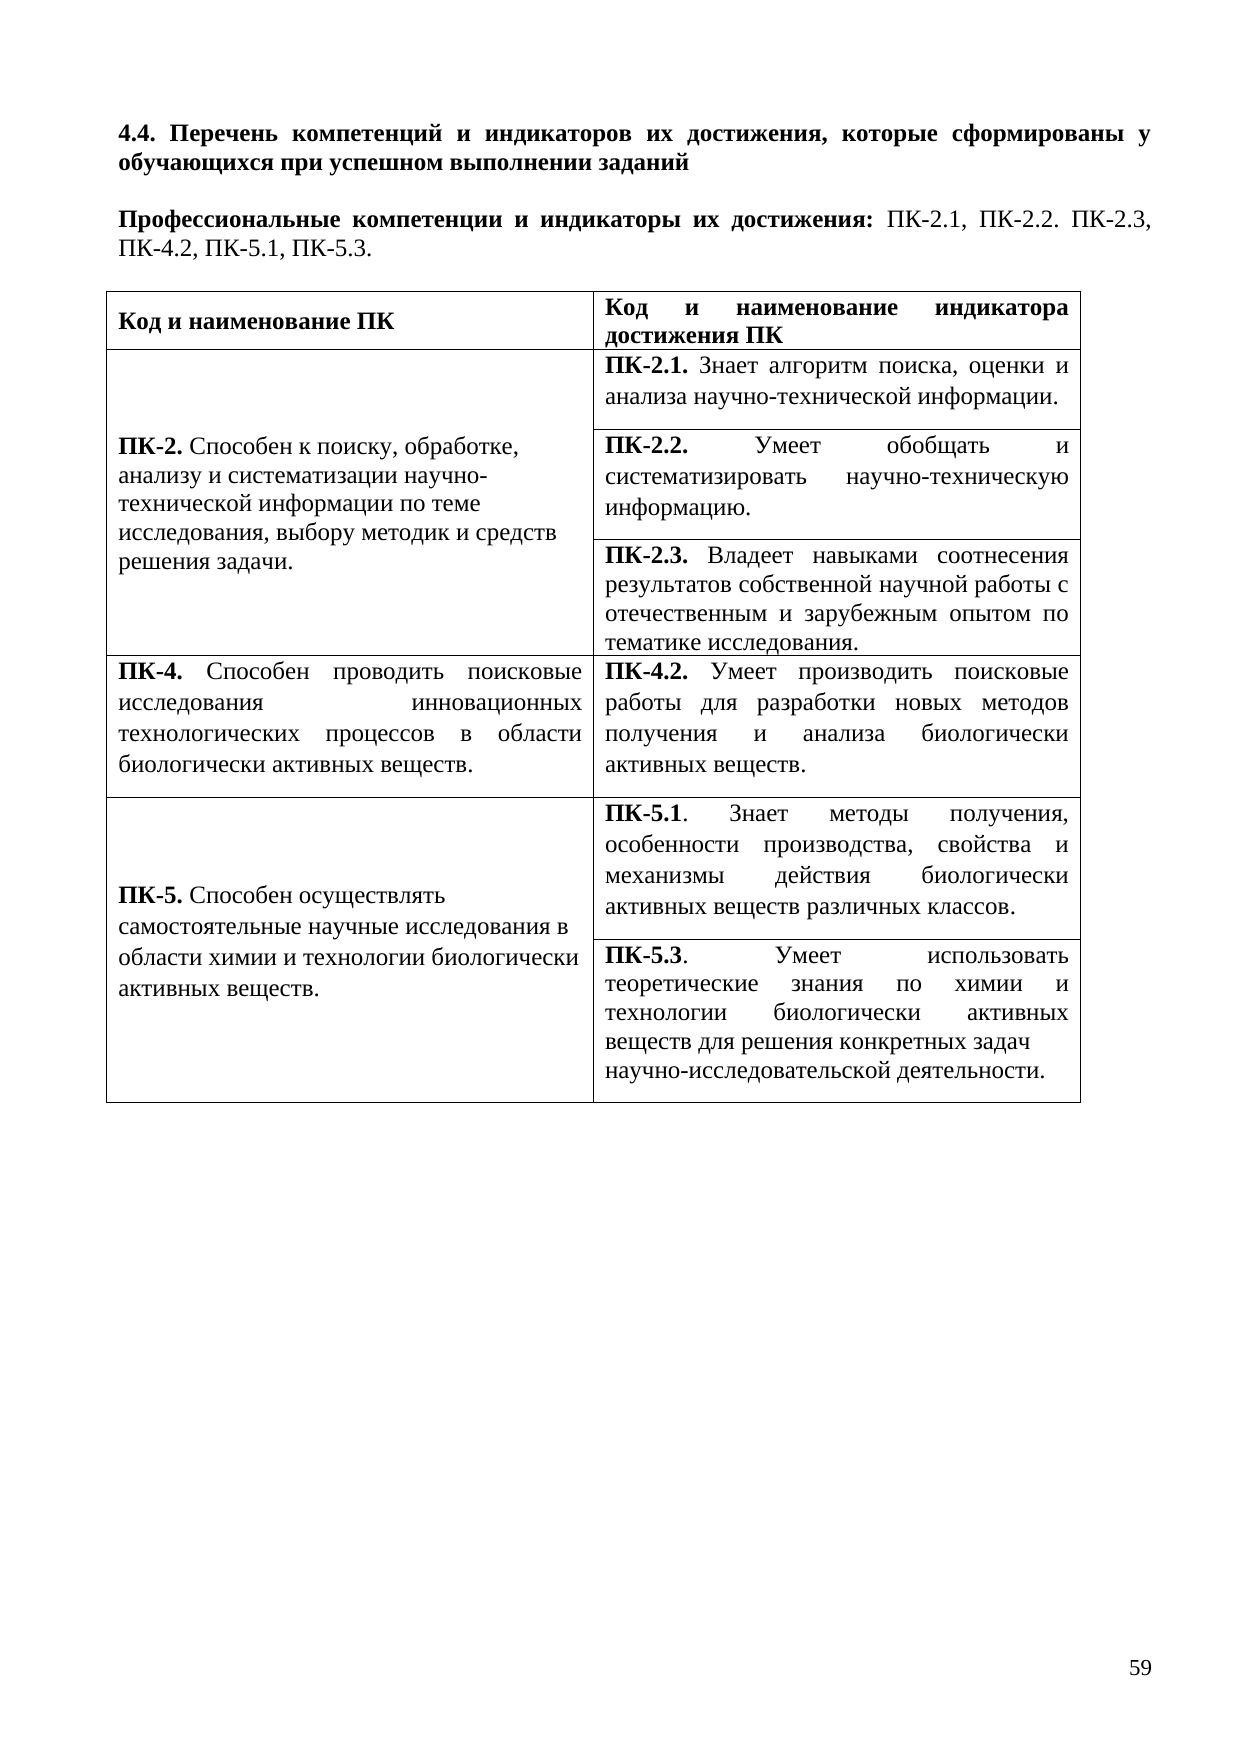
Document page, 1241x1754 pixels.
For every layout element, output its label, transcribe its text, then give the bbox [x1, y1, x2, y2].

table_cell ПК-2.1. Знает алгоритм поиска, оценки и анализа научно-технической информации. [594, 350, 1080, 429]
table_header Код и наименование ПК [107, 292, 593, 349]
table_cell ПК-5.1. Знает методы получения, особенности производства, свойства и механизмы действия биологически активных веществ различных классов. [594, 798, 1080, 939]
table_header Код и наименование индикатора достижения ПК [594, 292, 1080, 349]
table_cell ПК-2.3. Владеет навыками соотнесения результатов собственной научной работы с отечественным и зарубежным опытом по тематике исследования. [594, 540, 1080, 655]
table_cell ПК-2. Способен к поиску, обработке, анализу и систематизации научно-технической информации по теме исследования, выбору методик и средств решения задачи. [107, 350, 593, 655]
table_cell ПК-2.2. Умеет обобщать и систематизировать научно-техническую информацию. [594, 430, 1080, 539]
table_cell ПК-4.2. Умеет производить поисковые работы для разработки новых методов получения и анализа биологически активных веществ. [594, 656, 1080, 797]
table_cell ПК-4. Способен проводить поисковые исследования инновационных технологических процессов в области биологически активных веществ. [107, 656, 593, 797]
text Профессиональные компетенции и индикаторы их достижения: ПК-2.1, ПК-2.2. ПК-2.3, ПК-4.2, ПК-5.1, ПК-5.3. [118, 204, 1152, 262]
text 4.4. Перечень компетенций и индикаторов их достижения, которые сформированы у обучающихся при успешном выполнении заданий [118, 118, 1152, 176]
table_cell ПК-5.3. Умеет использовать теоретические знания по химии и технологии биологически активных веществ для решения конкретных задач научно-исследовательской деятельности. [594, 940, 1080, 1102]
table_cell ПК-5. Способен осуществлять самостоятельные научные исследования в области химии и технологии биологически активных веществ. [107, 798, 593, 1102]
